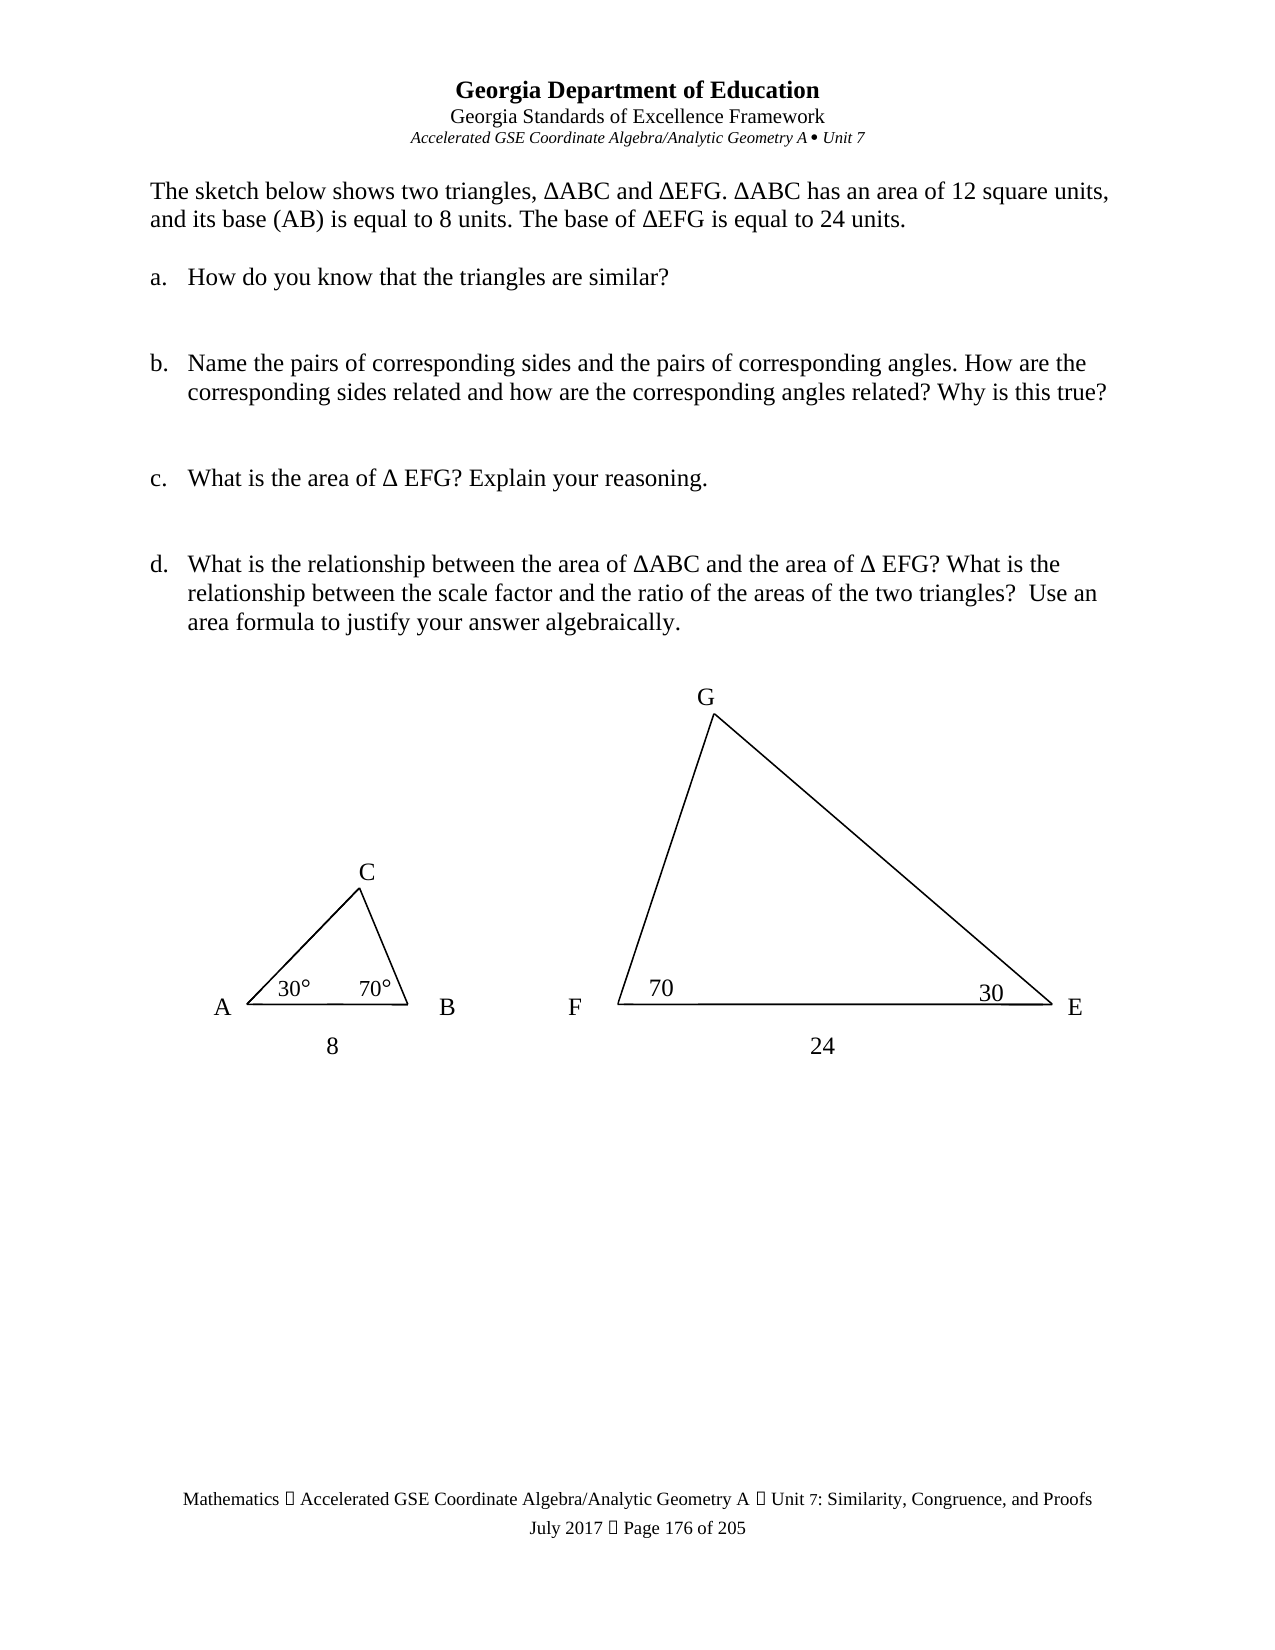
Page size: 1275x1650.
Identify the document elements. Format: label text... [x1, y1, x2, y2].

list Name the pairs of corresponding sides and the pairs of corresponding angles. How are the corresponding sides related and how are the corresponding angles related? Why is this true? [150, 348, 1117, 406]
list What is the area of ∆ EFG? Explain your reasoning. [150, 463, 1117, 492]
list What is the relationship between the area of ∆ABC and the area of ∆ EFG? What is the relationship between the scale factor and the ratio of the areas of the two triangles? Use an area formula to justify your answer algebraically. [150, 549, 1117, 636]
text The sketch below shows two triangles, ∆ABC and ∆EFG. ∆ABC has an area of 12 square units, and its base (AB) is equal to 8 units. The base of ∆EFG is equal to 24 units. [150, 176, 1125, 233]
list How do you know that the triangles are similar? [150, 262, 1117, 291]
